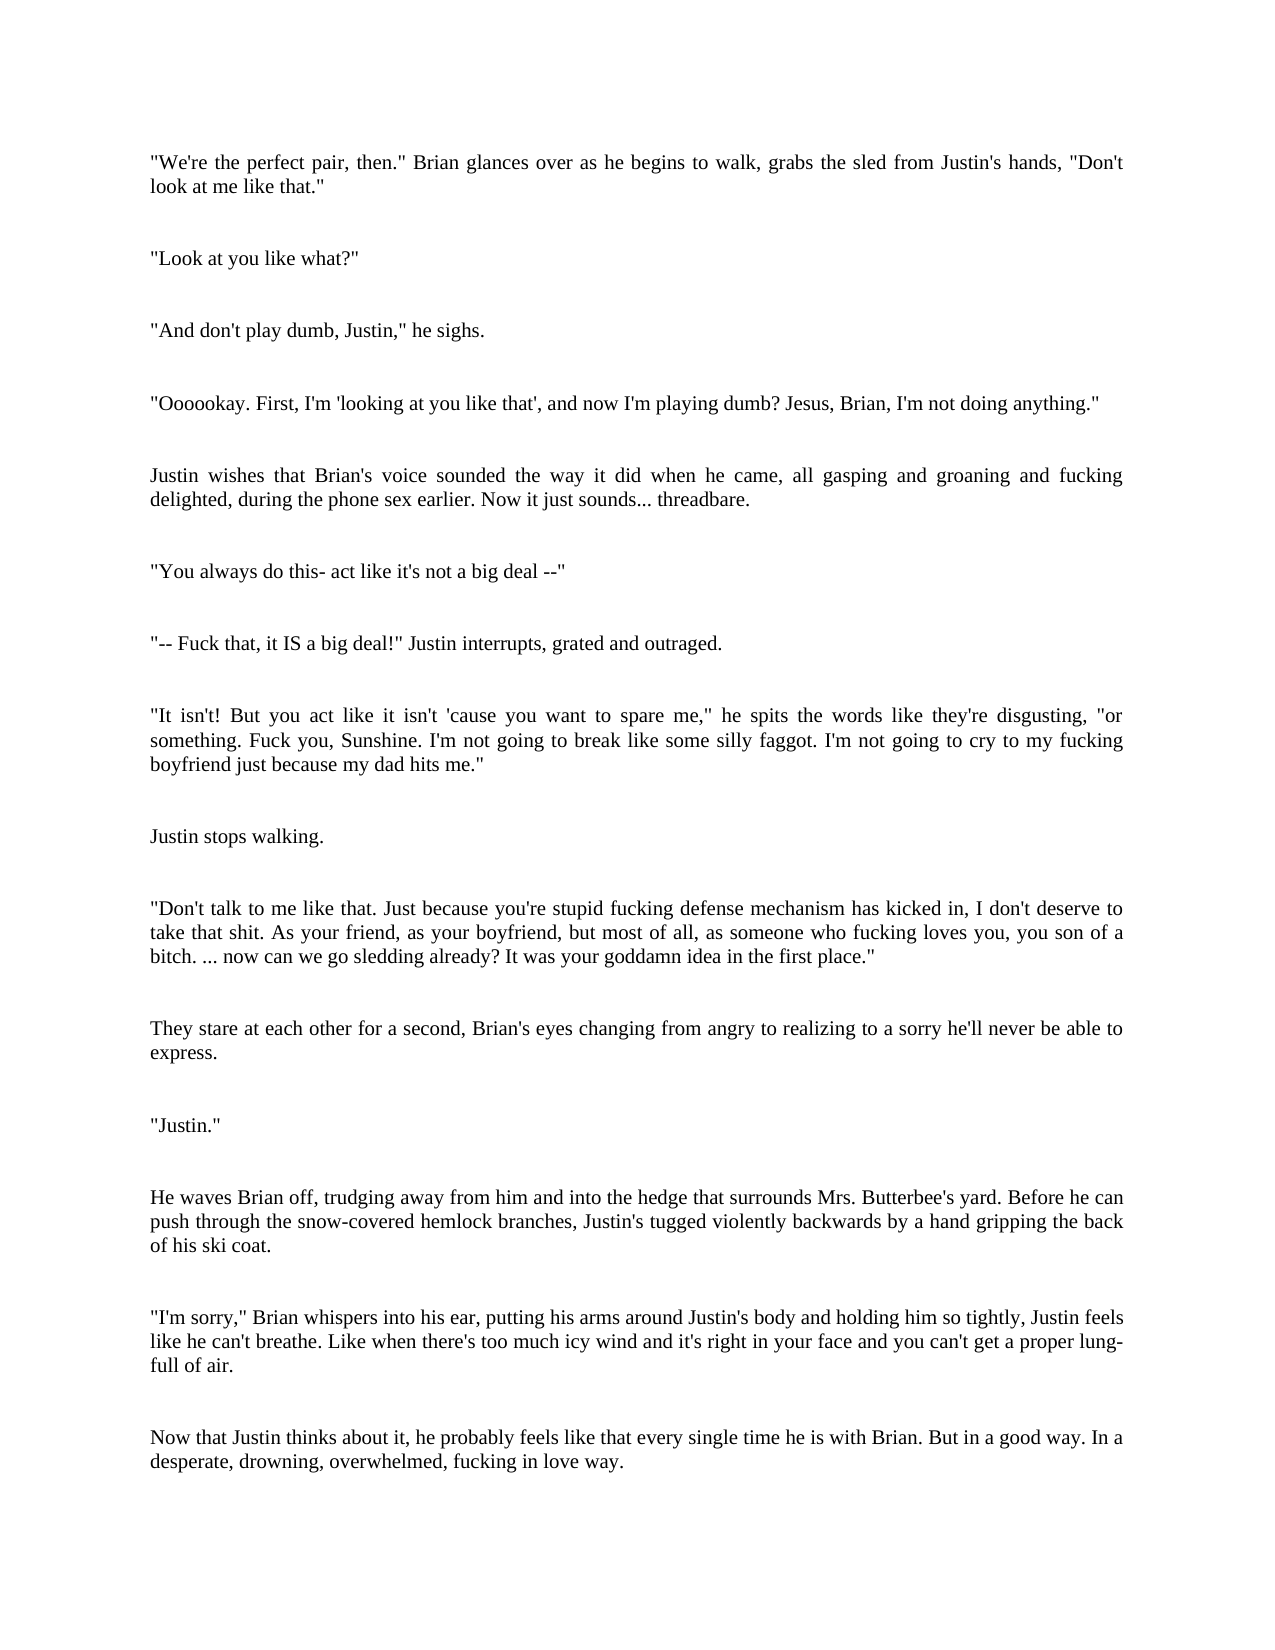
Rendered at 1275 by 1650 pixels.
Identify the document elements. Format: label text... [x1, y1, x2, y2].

text "-- Fuck that, it IS a big deal!" Justin interrupts, grated and outraged. [150, 631, 1125, 655]
text He waves Brian off, trudging away from him and into the hedge that surrounds Mrs. Butterbee's yard. Before he can push through the snow-covered hemlock branches, Justin's tugged violently backwards by a hand gripping the back of his ski coat. [150, 1185, 1125, 1257]
text "I'm sorry," Brian whispers into his ear, putting his arms around Justin's body and holding him so tightly, Justin feels like he can't breathe. Like when there's too much icy wind and it's right in your face and you can't get a proper lung-full of air. [150, 1305, 1125, 1377]
text "And don't play dumb, Justin," he sighs. [150, 318, 1125, 342]
text "Look at you like what?" [150, 246, 1125, 270]
text They stare at each other for a second, Brian's eyes changing from angry to realizing to a sorry he'll never be able to express. [150, 1016, 1125, 1064]
text "It isn't! But you act like it isn't 'cause you want to spare me," he spits the words like they're disgusting, "or something. Fuck you, Sunshine. I'm not going to break like some silly faggot. I'm not going to cry to my fucking boyfriend just because my dad hits me." [150, 703, 1125, 776]
text "We're the perfect pair, then." Brian glances over as he begins to walk, grabs the sled from Justin's hands, "Don't look at me like that." [150, 150, 1125, 198]
text "Oooookay. First, I'm 'looking at you like that', and now I'm playing dumb? Jesus, Brian, I'm not doing anything." [150, 391, 1125, 415]
text Now that Justin thinks about it, he probably feels like that every single time he is with Brian. But in a good way. In a desperate, drowning, overwhelmed, fucking in love way. [150, 1425, 1125, 1473]
text "You always do this- act like it's not a big deal --" [150, 559, 1125, 583]
text "Justin." [150, 1112, 1125, 1137]
text Justin stops walking. [150, 824, 1125, 848]
text "Don't talk to me like that. Just because you're stupid fucking defense mechanism has kicked in, I don't deserve to take that shit. As your friend, as your boyfriend, but most of all, as someone who fucking loves you, you son of a bitch. ... now can we go sledding already? It was your goddamn idea in the first place." [150, 896, 1125, 968]
text Justin wishes that Brian's voice sounded the way it did when he came, all gasping and groaning and fucking delighted, during the phone sex earlier. Now it just sounds... threadbare. [150, 463, 1125, 511]
